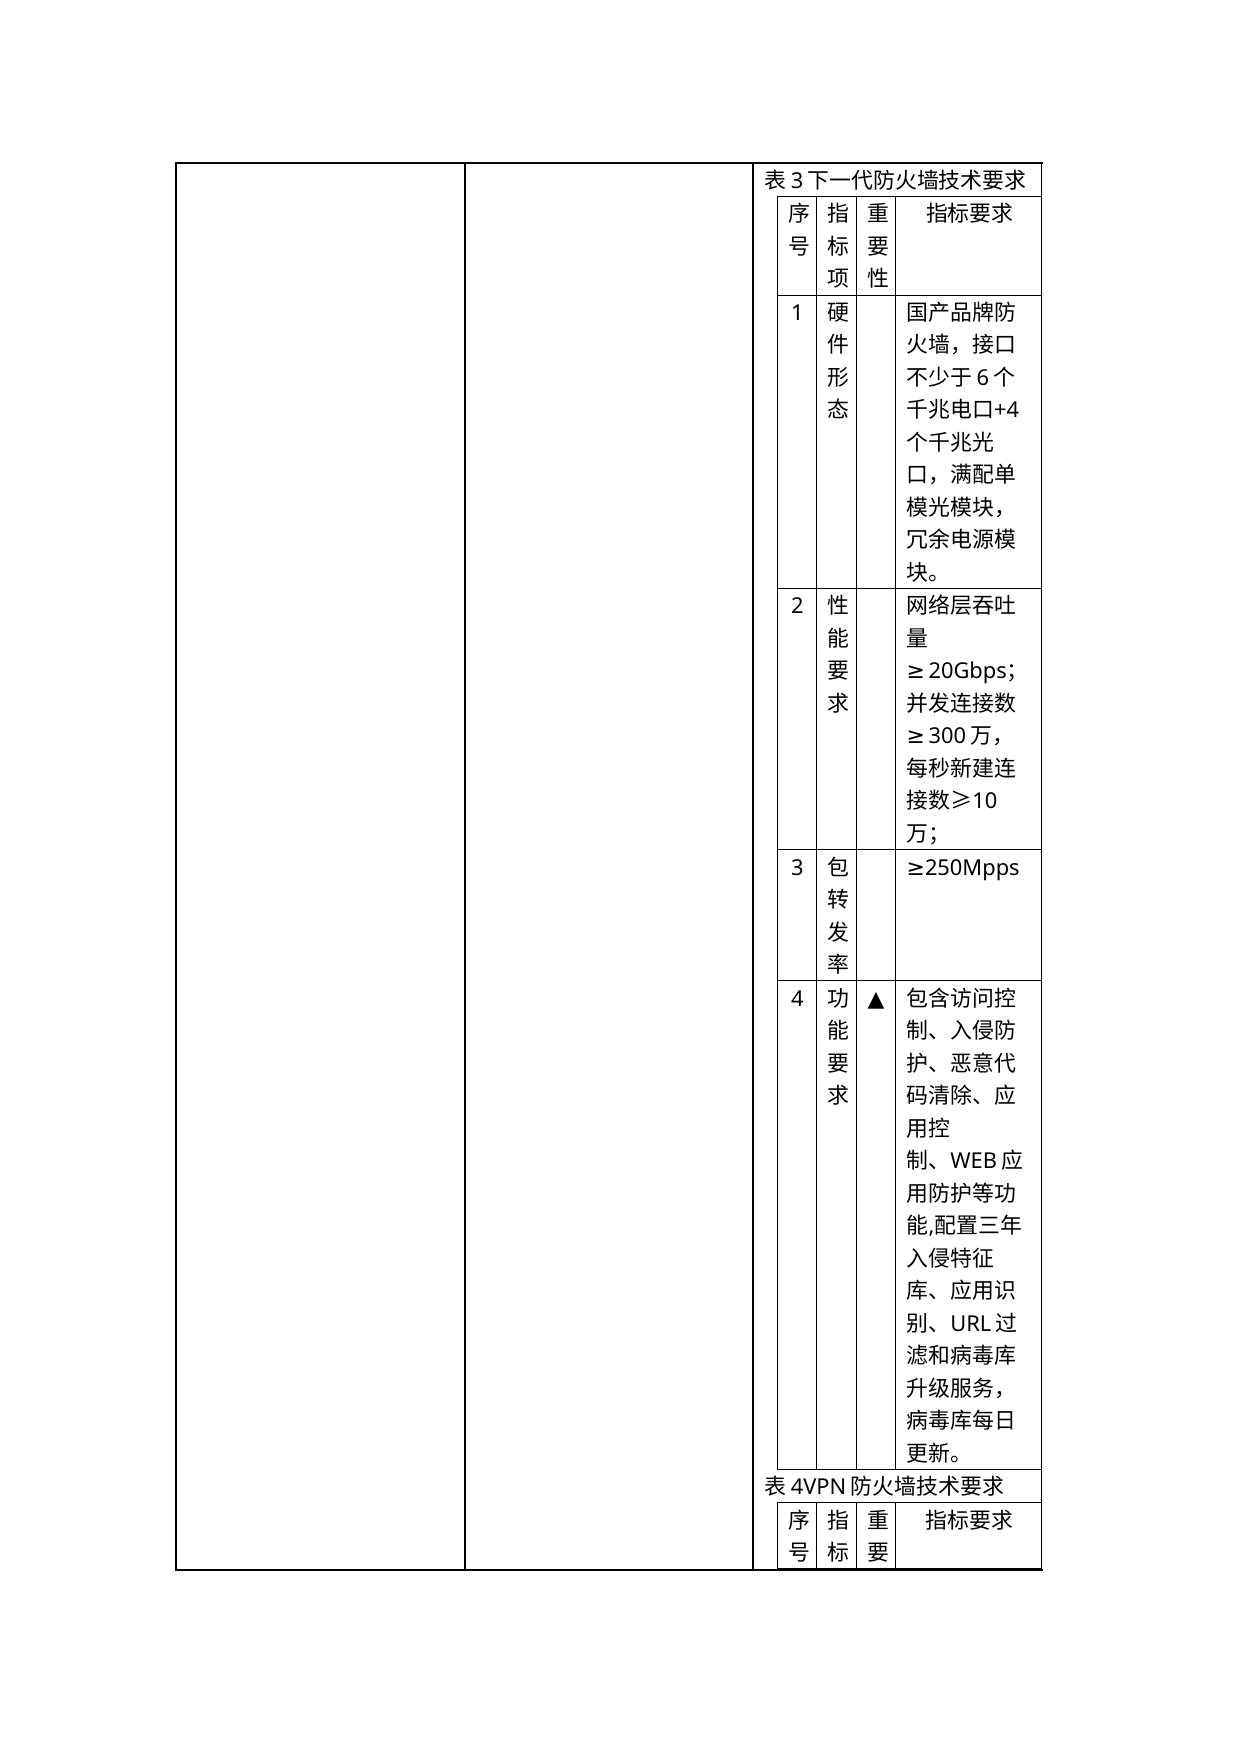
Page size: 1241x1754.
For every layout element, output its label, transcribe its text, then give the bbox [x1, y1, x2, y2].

table_cell [466, 164, 752, 1569]
table_cell 1 [177, 164, 464, 1569]
